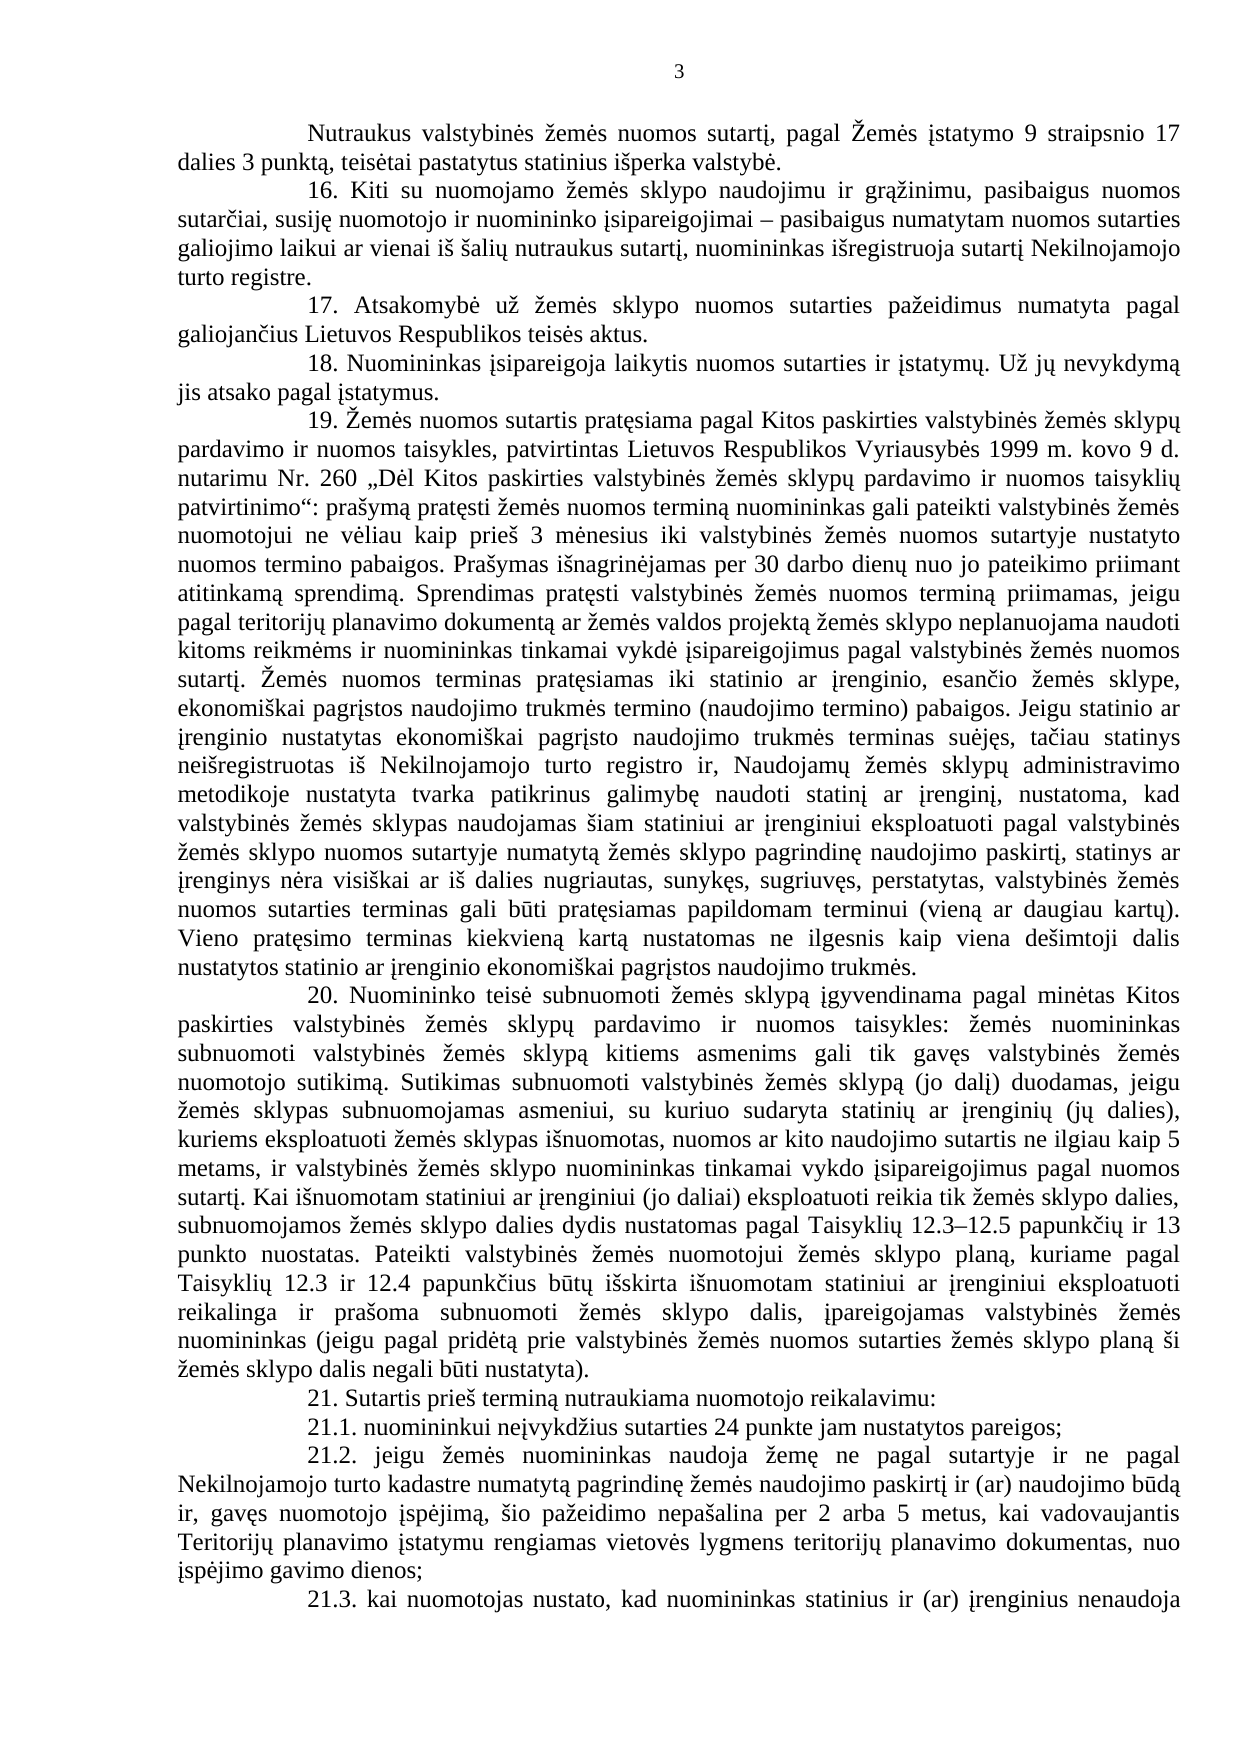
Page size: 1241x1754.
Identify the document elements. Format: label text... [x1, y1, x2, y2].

text 16. Kiti su nuomojamo žemės sklypo naudojimu ir grąžinimu, pasibaigus nuomos sutarčiai, susiję nuomotojo ir nuomininko įsipareigojimai – pasibaigus numatytam nuomos sutarties galiojimo laikui ar vienai iš šalių nutraukus sutartį, nuomininkas išregistruoja sutartį Nekilnojamojo turto registre. [177, 176, 1181, 291]
text 17. Atsakomybė už žemės sklypo nuomos sutarties pažeidimus numatyta pagal galiojančius Lietuvos Respublikos teisės aktus. [177, 291, 1181, 348]
text 18. Nuomininkas įsipareigoja laikytis nuomos sutarties ir įstatymų. Už jų nevykdymą jis atsako pagal įstatymus. [177, 348, 1181, 406]
text Nutraukus valstybinės žemės nuomos sutartį, pagal Žemės įstatymo 9 straipsnio 17 dalies 3 punktą, teisėtai pastatytus statinius išperka valstybė. [177, 118, 1181, 176]
text 21.1. nuomininkui neįvykdžius sutarties 24 punkte jam nustatytos pareigos; [177, 1412, 1181, 1441]
text 21. Sutartis prieš terminą nutraukiama nuomotojo reikalavimu: [177, 1383, 1181, 1412]
text 20. Nuomininko teisė subnuomoti žemės sklypą įgyvendinama pagal minėtas Kitos paskirties valstybinės žemės sklypų pardavimo ir nuomos taisykles: žemės nuomininkas subnuomoti valstybinės žemės sklypą kitiems asmenims gali tik gavęs valstybinės žemės nuomotojo sutikimą. Sutikimas subnuomoti valstybinės žemės sklypą (jo dalį) duodamas, jeigu žemės sklypas subnuomojamas asmeniui, su kuriuo sudaryta statinių ar įrenginių (jų dalies), kuriems eksploatuoti žemės sklypas išnuomotas, nuomos ar kito naudojimo sutartis ne ilgiau kaip 5 metams, ir valstybinės žemės sklypo nuomininkas tinkamai vykdo įsipareigojimus pagal nuomos sutartį. Kai išnuomotam statiniui ar įrenginiui (jo daliai) eksploatuoti reikia tik žemės sklypo dalies, subnuomojamos žemės sklypo dalies dydis nustatomas pagal Taisyklių 12.3–12.5 papunkčių ir 13 punkto nuostatas. Pateikti valstybinės žemės nuomotojui žemės sklypo planą, kuriame pagal Taisyklių 12.3 ir 12.4 papunkčius būtų išskirta išnuomotam statiniui ar įrenginiui eksploatuoti reikalinga ir prašoma subnuomoti žemės sklypo dalis, įpareigojamas valstybinės žemės nuomininkas (jeigu pagal pridėtą prie valstybinės žemės nuomos sutarties žemės sklypo planą ši žemės sklypo dalis negali būti nustatyta). [177, 981, 1181, 1383]
text 21.2. jeigu žemės nuomininkas naudoja žemę ne pagal sutartyje ir ne pagal Nekilnojamojo turto kadastre numatytą pagrindinę žemės naudojimo paskirtį ir (ar) naudojimo būdą ir, gavęs nuomotojo įspėjimą, šio pažeidimo nepašalina per 2 arba 5 metus, kai vadovaujantis Teritorijų planavimo įstatymu rengiamas vietovės lygmens teritorijų planavimo dokumentas, nuo įspėjimo gavimo dienos; [177, 1441, 1181, 1584]
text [177, 1584, 1181, 1613]
text 19. Žemės nuomos sutartis pratęsiama pagal Kitos paskirties valstybinės žemės sklypų pardavimo ir nuomos taisykles, patvirtintas Lietuvos Respublikos Vyriausybės 1999 m. kovo 9 d. nutarimu Nr. 260 „Dėl Kitos paskirties valstybinės žemės sklypų pardavimo ir nuomos taisyklių patvirtinimo“: prašymą pratęsti žemės nuomos terminą nuomininkas gali pateikti valstybinės žemės nuomotojui ne vėliau kaip prieš 3 mėnesius iki valstybinės žemės nuomos sutartyje nustatyto nuomos termino pabaigos. Prašymas išnagrinėjamas per 30 darbo dienų nuo jo pateikimo priimant atitinkamą sprendimą. Sprendimas pratęsti valstybinės žemės nuomos terminą priimamas, jeigu pagal teritorijų planavimo dokumentą ar žemės valdos projektą žemės sklypo neplanuojama naudoti kitoms reikmėms ir nuomininkas tinkamai vykdė įsipareigojimus pagal valstybinės žemės nuomos sutartį. Žemės nuomos terminas pratęsiamas iki statinio ar įrenginio, esančio žemės sklype, ekonomiškai pagrįstos naudojimo trukmės termino (naudojimo termino) pabaigos. Jeigu statinio ar įrenginio nustatytas ekonomiškai pagrįsto naudojimo trukmės terminas suėjęs, tačiau statinys neišregistruotas iš Nekilnojamojo turto registro ir, Naudojamų žemės sklypų administravimo metodikoje nustatyta tvarka patikrinus galimybę naudoti statinį ar įrenginį, nustatoma, kad valstybinės žemės sklypas naudojamas šiam statiniui ar įrenginiui eksploatuoti pagal valstybinės žemės sklypo nuomos sutartyje numatytą žemės sklypo pagrindinę naudojimo paskirtį, statinys ar įrenginys nėra visiškai ar iš dalies nugriautas, sunykęs, sugriuvęs, perstatytas, valstybinės žemės nuomos sutarties terminas gali būti pratęsiamas papildomam terminui (vieną ar daugiau kartų). Vieno pratęsimo terminas kiekvieną kartą nustatomas ne ilgesnis kaip viena dešimtoji dalis nustatytos statinio ar įrenginio ekonomiškai pagrįstos naudojimo trukmės. [177, 406, 1181, 981]
